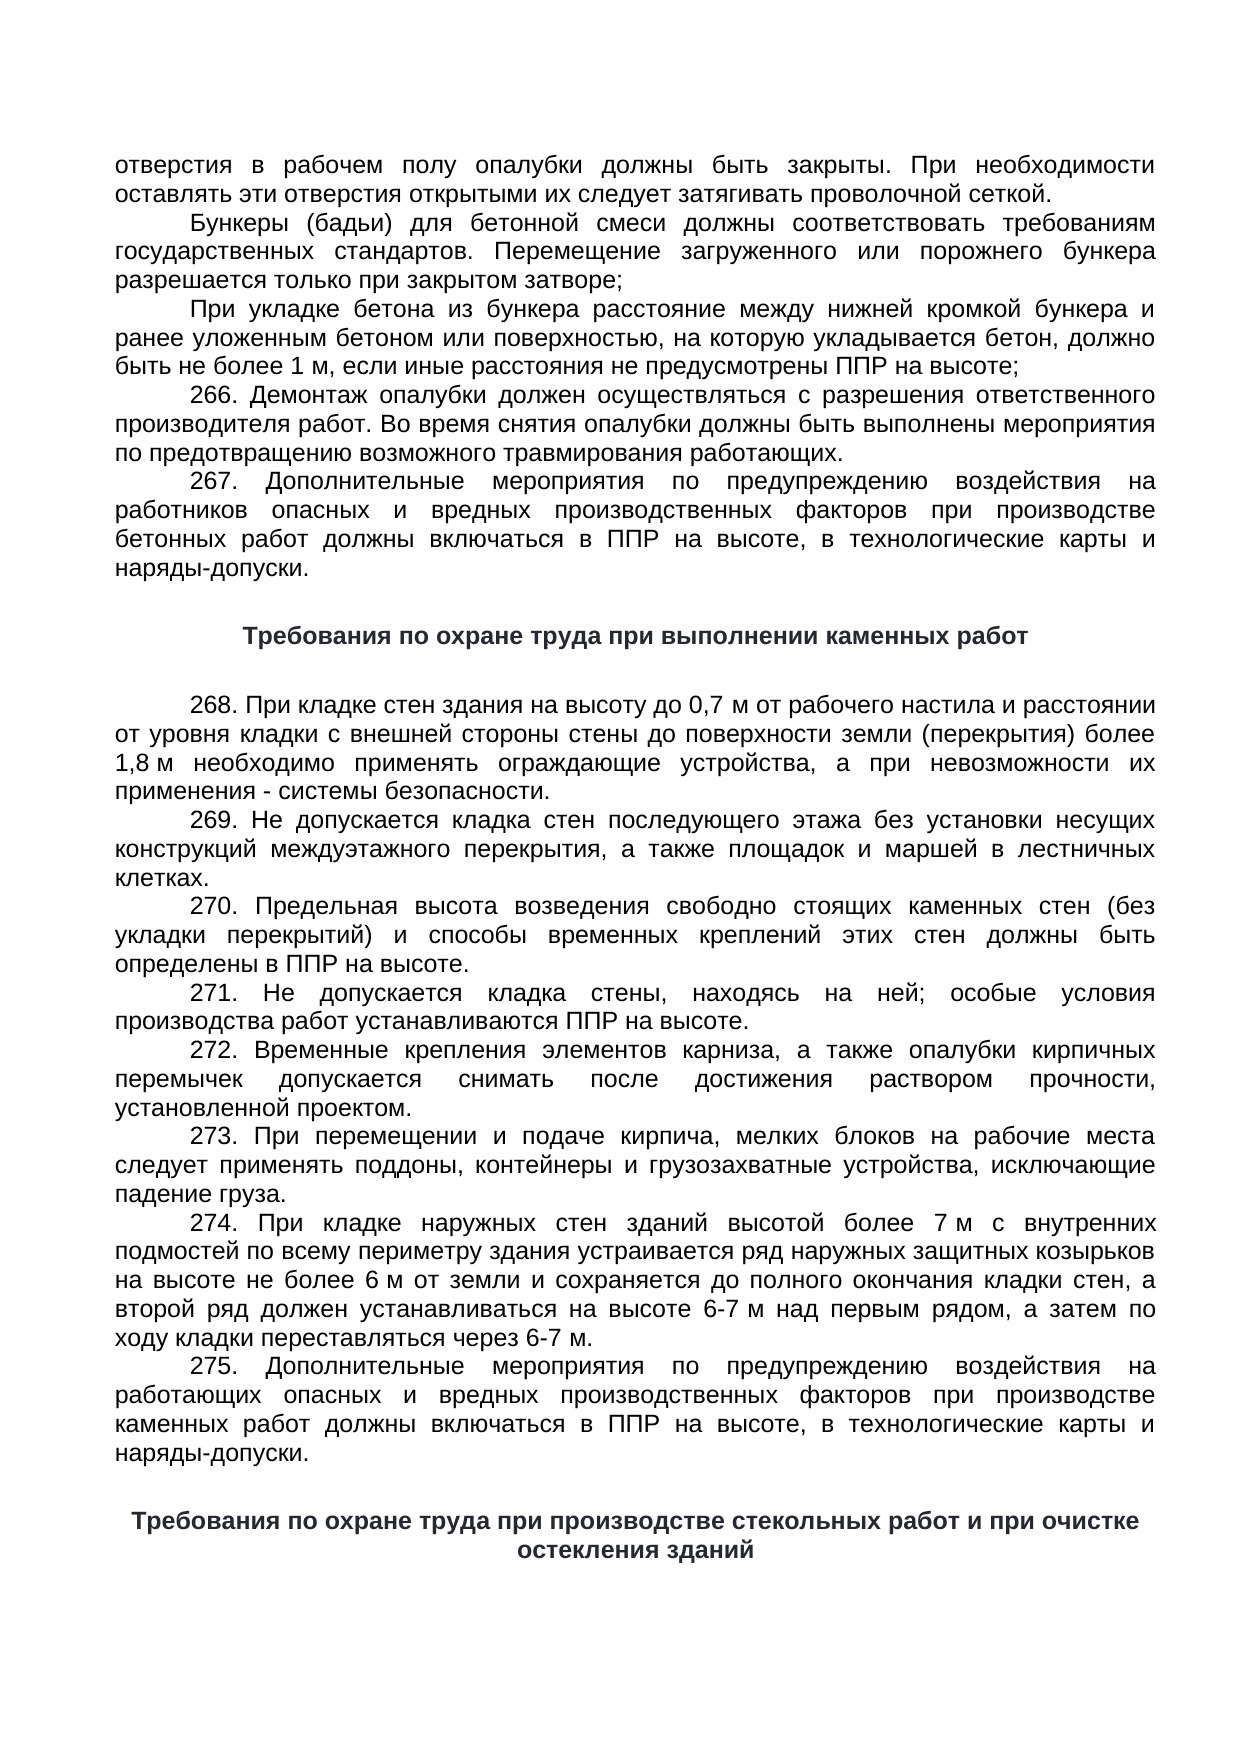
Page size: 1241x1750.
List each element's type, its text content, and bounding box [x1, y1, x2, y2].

subtitle Требования по охране труда при выполнении каменных работ [114, 621, 1157, 650]
text 268. При кладке стен здания на высоту до 0,7 м от рабочего настила и расстоянии от уровня кладки с внешней стороны стены до поверхности земли (перекрытия) более 1,8 м необходимо применять ограждающие устройства, а при невозможности их применения - системы безопасности. [114, 690, 1157, 805]
text 270. Предельная высота возведения свободно стоящих каменных стен (без укладки перекрытий) и способы временных креплений этих стен должны быть определены в ППР на высоте. [114, 891, 1157, 977]
text 269. Не допускается кладка стен последующего этажа без установки несущих конструкций междуэтажного перекрытия, а также площадок и маршей в лестничных клетках. [114, 805, 1157, 891]
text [114, 150, 1157, 207]
text 275. Дополнительные мероприятия по предупреждению воздействия на работающих опасных и вредных производственных факторов при производстве каменных работ должны включаться в ППР на высоте, в технологические карты и наряды-допуски. [114, 1351, 1157, 1466]
text 273. При перемещении и подаче кирпича, мелких блоков на рабочие места следует применять поддоны, контейнеры и грузозахватные устройства, исключающие падение груза. [114, 1121, 1157, 1207]
text 274. При кладке наружных стен зданий высотой более 7 м с внутренних подмостей по всему периметру здания устраивается ряд наружных защитных козырьков на высоте не более 6 м от земли и сохраняется до полного окончания кладки стен, а второй ряд должен устанавливаться на высоте 6-7 м над первым рядом, а затем по ходу кладки переставляться через 6-7 м. [114, 1207, 1157, 1351]
text 267. Дополнительные мероприятия по предупреждению воздействия на работников опасных и вредных производственных факторов при производстве бетонных работ должны включаться в ППР на высоте, в технологические карты и наряды-допуски. [114, 466, 1157, 581]
text 266. Демонтаж опалубки должен осуществляться с разрешения ответственного производителя работ. Во время снятия опалубки должны быть выполнены мероприятия по предотвращению возможного травмирования работающих. [114, 380, 1157, 466]
subtitle Требования по охране труда при производстве стекольных работ и при очистке остекления зданий [114, 1506, 1157, 1564]
text 271. Не допускается кладка стены, находясь на ней; особые условия производства работ устанавливаются ППР на высоте. [114, 977, 1157, 1035]
text При укладке бетона из бункера расстояние между нижней кромкой бункера и ранее уложенным бетоном или поверхностью, на которую укладывается бетон, должно быть не более 1 м, если иные расстояния не предусмотрены ППР на высоте; [114, 294, 1157, 380]
text Бункеры (бадьи) для бетонной смеси должны соответствовать требованиям государственных стандартов. Перемещение загруженного или порожнего бункера разрешается только при закрытом затворе; [114, 207, 1157, 294]
text 272. Временные крепления элементов карниза, а также опалубки кирпичных перемычек допускается снимать после достижения раствором прочности, установленной проектом. [114, 1035, 1157, 1121]
